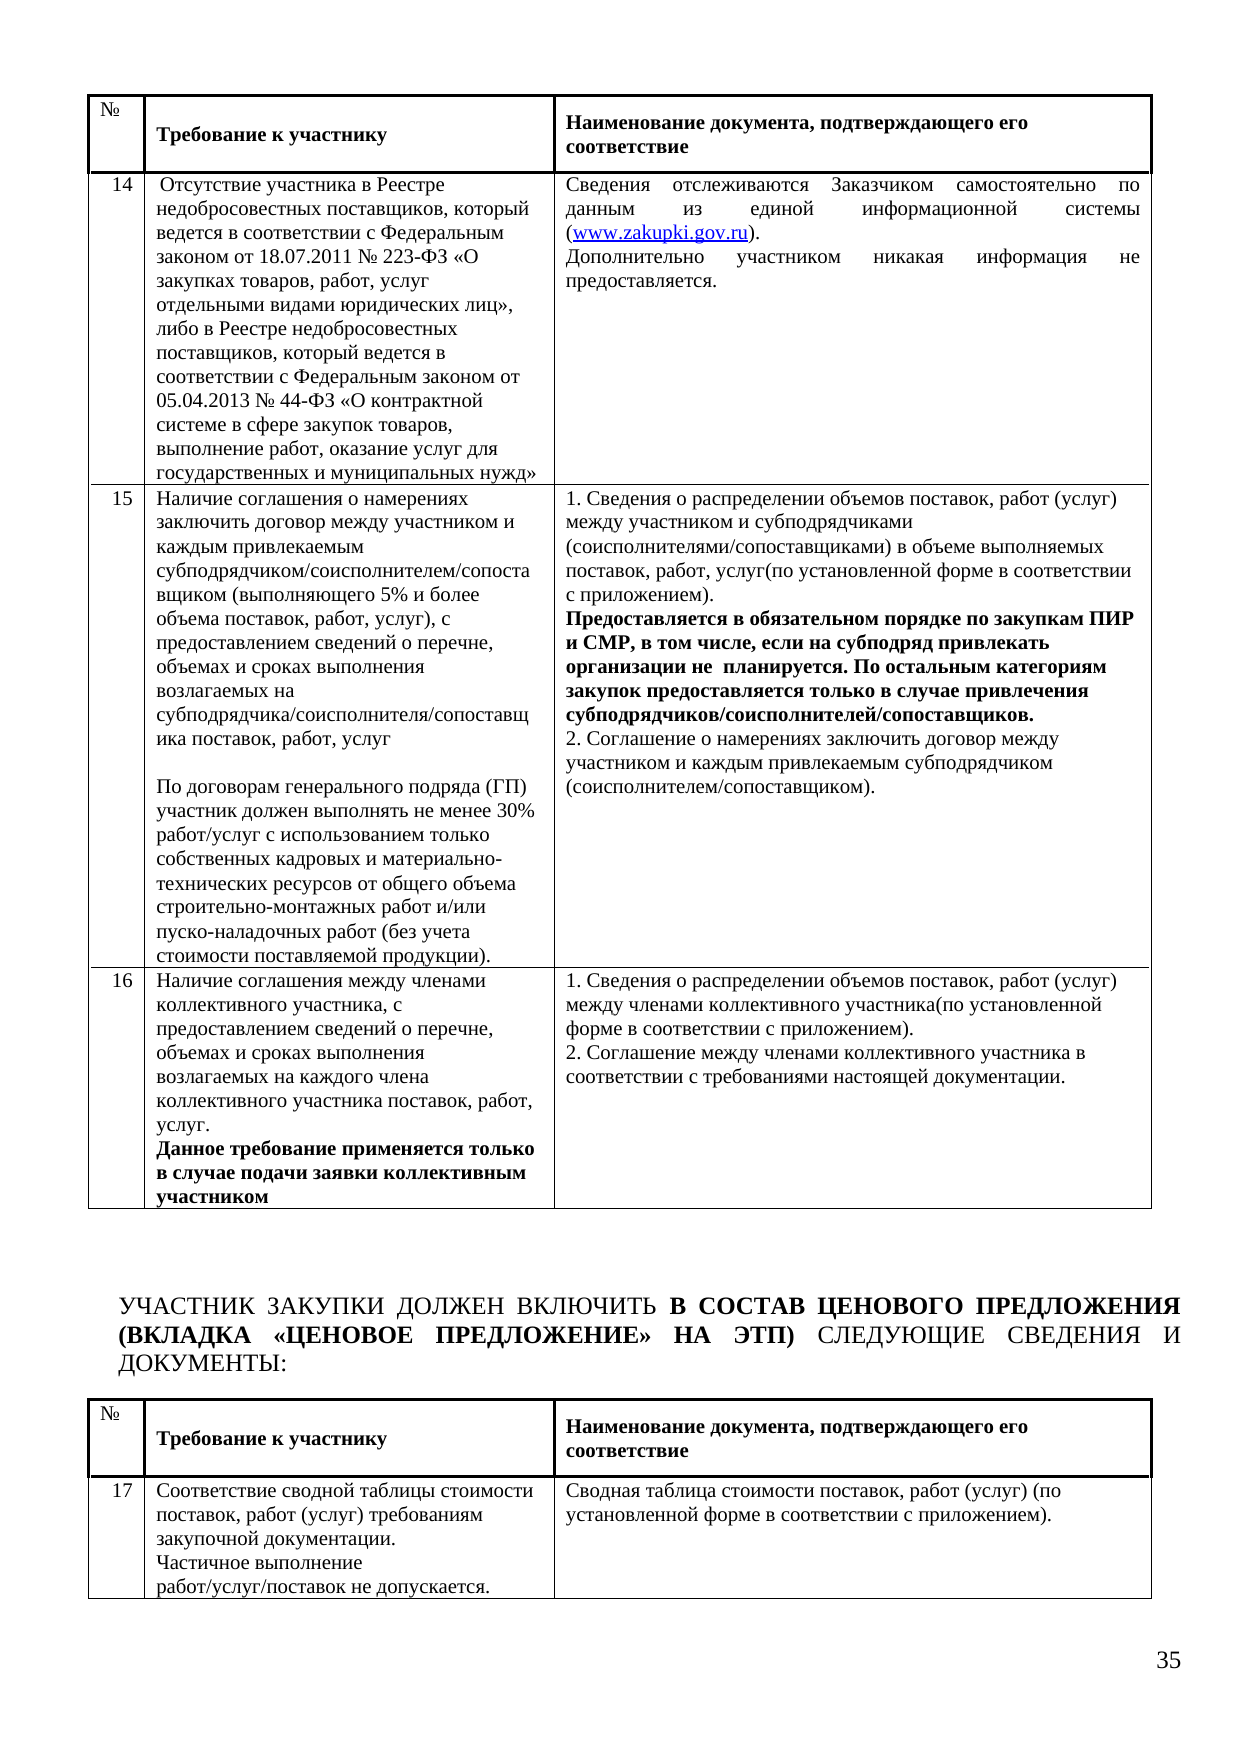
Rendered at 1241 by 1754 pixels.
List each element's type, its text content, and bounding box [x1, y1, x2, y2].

table_cell Сведения отслеживаются Заказчиком самостоятельно по данным из единой информационной системы (www.zakupki.gov.ru). Дополнительно участником никакая информация не предоставляется. [555, 171, 1151, 484]
table_header Требование к участнику [146, 1401, 553, 1474]
table_cell Наличие соглашения о намерениях заключить договор между участником и каждым привлекаемым субподрядчиком/соисполнителем/сопоставщиком (выполняющего 5% и более объема поставок, работ, услуг), с предоставлением сведений о перечне, объемах и сроках выполнения возлагаемых на субподрядчика/соисполнителя/сопоставщика поставок, работ, услуг По договорам генерального подряда (ГП) участник должен выполнять не менее 30% работ/услуг c использованием только собственных кадровых и материально-технических ресурсов от общего объема строительно-монтажных работ и/или пуско-наладочных работ (без учета стоимости поставляемой продукции). [145, 485, 554, 967]
table_header Наименование документа, подтверждающего его соответствие [556, 97, 1150, 171]
table_cell 1. Сведения о распределении объемов поставок, работ (услуг) между участником и субподрядчиками (соисполнителями/сопоставщиками) в объеме выполняемых поставок, работ, услуг(по установленной форме в соответствии с приложением). Предоставляется в обязательном порядке по закупкам ПИР и СМР, в том числе, если на субподряд привлекать организации не планируется. По остальным категориям закупок предоставляется только в случае привлечения субподрядчиков/соисполнителей/сопоставщиков. 2. Соглашение о намерениях заключить договор между участником и каждым привлекаемым субподрядчиком (соисполнителем/сопоставщиком). [555, 484, 1151, 967]
table_cell [89, 967, 144, 1208]
table_header Требование к участнику [146, 97, 553, 171]
table_cell Соответствие сводной таблицы стоимости поставок, работ (услуг) требованиям закупочной документации. Частичное выполнение работ/услуг/поставок не допускается. [145, 1478, 554, 1598]
table_cell [89, 1475, 144, 1598]
table_cell Наличие соглашения между членами коллективного участника, с предоставлением сведений о перечне, объемах и сроках выполнения возлагаемых на каждого члена коллективного участника поставок, работ, услуг. Данное требование применяется только в случае подачи заявки коллективным участником [145, 968, 554, 1208]
table_header Наименование документа, подтверждающего его соответствие [556, 1401, 1150, 1474]
text Участник закупки должен включить в состав ценового предложения (ВКЛАДКА «ценовое предложение» на ЭТП) следующие сведения и документы: [118, 1291, 1181, 1377]
table_cell 1. Сведения о распределении объемов поставок, работ (услуг) между членами коллективного участника(по установленной форме в соответствии с приложением). 2. Соглашение между членами коллективного участника в соответствии с требованиями настоящей документации. [555, 967, 1151, 1208]
table_cell Сводная таблица стоимости поставок, работ (услуг) (по установленной форме в соответствии с приложением). [555, 1475, 1151, 1598]
table_cell [89, 171, 144, 484]
table_cell Отсутствие участника в Реестре недобросовестных поставщиков, который ведется в соответствии с Федеральным законом от 18.07.2011 № 223-ФЗ «О закупках товаров, работ, услуг отдельными видами юридических лиц», либо в Реестре недобросовестных поставщиков, который ведется в соответствии с Федеральным законом от 05.04.2013 № 44-ФЗ «О контрактной системе в сфере закупок товаров, выполнение работ, оказание услуг для государственных и муниципальных нужд» [145, 174, 554, 484]
table_header № [90, 1401, 143, 1474]
table_header № [90, 97, 143, 171]
table_cell [89, 484, 144, 967]
